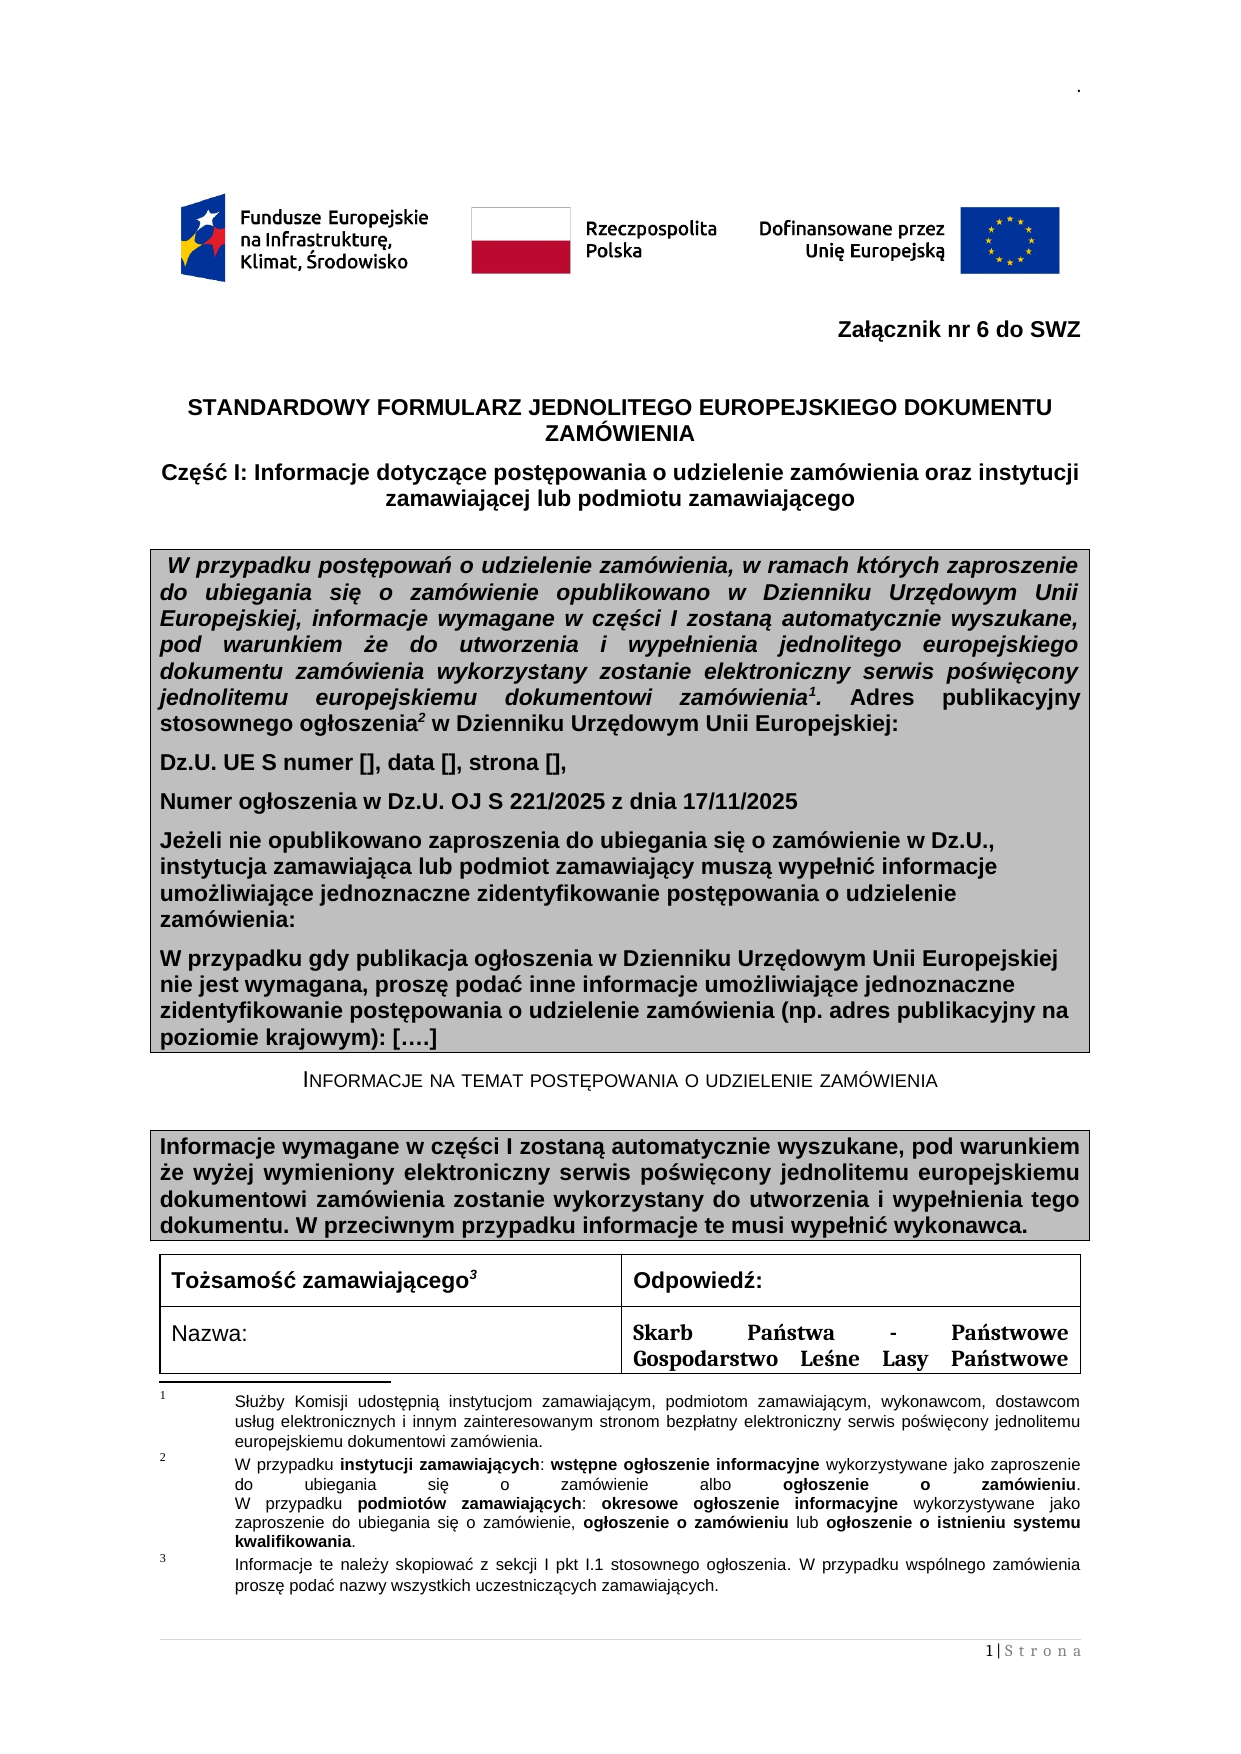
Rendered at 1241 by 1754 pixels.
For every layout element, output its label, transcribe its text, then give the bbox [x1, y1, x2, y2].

text Załącznik nr 6 do SWZ [159, 316, 1081, 342]
text Standardowy formularz jednolitego europejskiego dokumentu zamówienia [159, 394, 1081, 446]
table_header Tożsamość zamawiającego [161, 1255, 621, 1306]
text Numer ogłoszenia w Dz.U. OJ S 221/2025 z dnia 17/11/2025 [151, 785, 1089, 814]
text W przypadku postępowań o udzielenie zamówienia, w ramach których zaproszenie do ubiegania się o zamówienie opublikowano w Dzienniku Urzędowym Unii Europejskiej, informacje wymagane w części I zostaną automatycznie wyszukane, pod warunkiem że do utworzenia i wypełnienia jednolitego europejskiego dokumentu zamówienia wykorzystany zostanie elektroniczny serwis poświęcony jednolitemu europejskiemu dokumentowi zamówienia. Adres publikacyjny stosownego ogłoszenia w Dzienniku Urzędowym Unii Europejskiej: [151, 550, 1089, 737]
table_header Odpowiedź: [622, 1255, 1080, 1306]
table_cell Nazwa: [161, 1307, 621, 1372]
text Jeżeli nie opublikowano zaproszenia do ubiegania się o zamówienie w Dz.U., instytucja zamawiająca lub podmiot zamawiający muszą wypełnić informacje umożliwiające jednoznaczne zidentyfikowanie postępowania o udzielenie zamówienia: [151, 824, 1089, 932]
text Informacje wymagane w części I zostaną automatycznie wyszukane, pod warunkiem że wyżej wymieniony elektroniczny serwis poświęcony jednolitemu europejskiemu dokumentowi zamówienia zostanie wykorzystany do utworzenia i wypełnienia tego dokumentu. W przeciwnym przypadku informacje te musi wypełnić wykonawca. [151, 1131, 1089, 1240]
text Informacje na temat postępowania o udzielenie zamówienia [159, 1066, 1081, 1092]
text W przypadku gdy publikacja ogłoszenia w Dzienniku Urzędowym Unii Europejskiej nie jest wymagana, proszę podać inne informacje umożliwiające jednoznaczne zidentyfikowanie postępowania o udzielenie zamówienia (np. adres publikacyjny na poziomie krajowym): [….] [151, 942, 1089, 1052]
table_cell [622, 1307, 1080, 1372]
picture [159, 172, 1081, 304]
text Dz.U. UE S numer [], data [], strona [], [151, 746, 1089, 776]
text Część I: Informacje dotyczące postępowania o udzielenie zamówienia oraz instytucji zamawiającej lub podmiotu zamawiającego [159, 459, 1081, 512]
